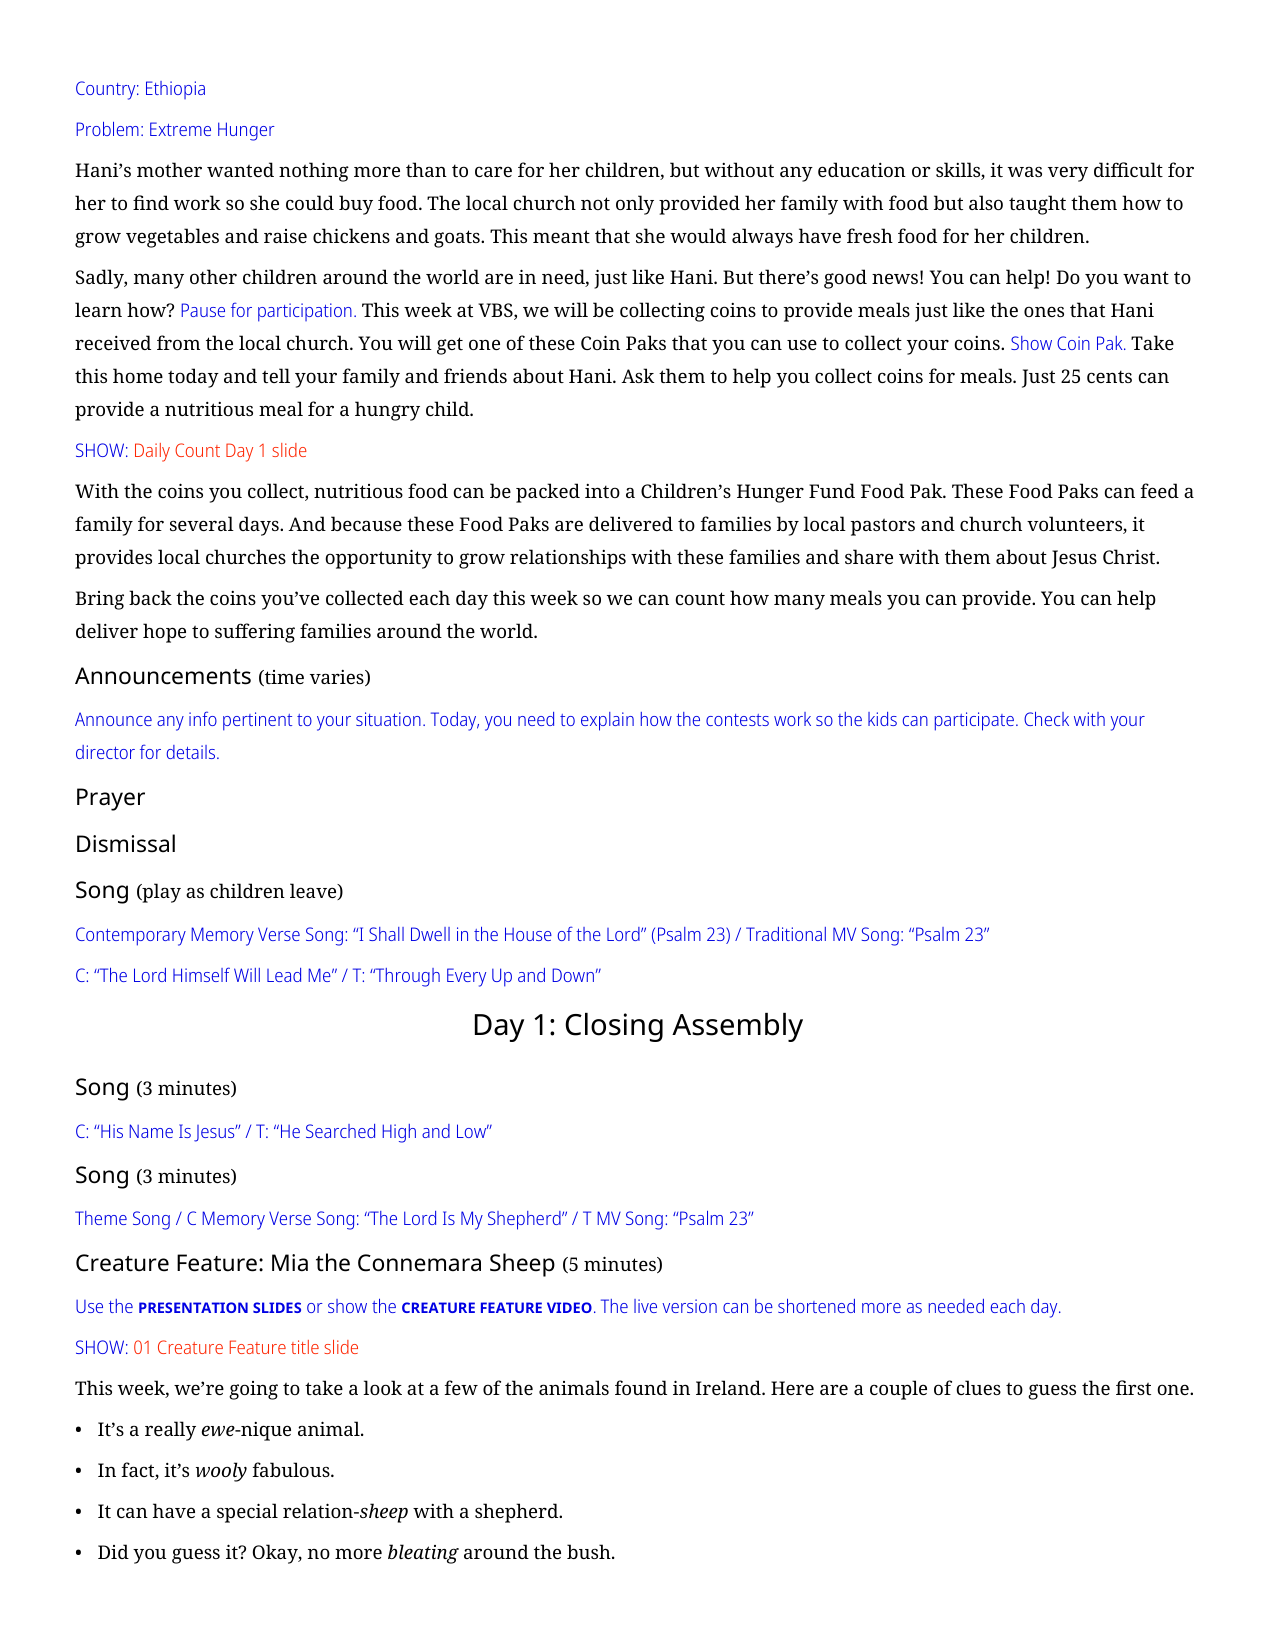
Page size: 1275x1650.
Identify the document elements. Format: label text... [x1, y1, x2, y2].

text Use the PRESENTATION SLIDES or show the CREATURE FEATURE VIDEO. The live version can be shortened more as needed each day. [75, 1293, 1200, 1319]
text It can have a special relation-sheep with a shepherd. [75, 1498, 1200, 1524]
text Problem: Extreme Hunger [75, 116, 1200, 141]
text Sadly, many other children around the world are in need, just like Hani. But there’s good news! You can help! Do you want to learn how? Pause for participation. This week at VBS, we will be collecting coins to provide meals just like the ones that Hani received from the local church. You will get one of these Coin Paks that you can use to collect your coins. Show Coin Pak. Take this home today and tell your family and friends about Hani. Ask them to help you collect coins for meals. Just 25 cents can provide a nutritious meal for a hungry child. [75, 264, 1200, 422]
text SHOW: 01 Creature Feature title slide [75, 1334, 1200, 1360]
text It’s a really ewe-nique animal. [75, 1416, 1200, 1442]
subtitle Song (play as children leave) [75, 874, 1200, 906]
subtitle Creature Feature: Mia the Connemara Sheep (5 minutes) [75, 1247, 1200, 1278]
text Bring back the coins you’ve collected each day this week so we can count how many meals you can provide. You can help deliver hope to suffering families around the world. [75, 586, 1200, 644]
text C: “The Lord Himself Will Lead Me” / T: “Through Every Up and Down” [75, 962, 1200, 988]
text Country: Ethiopia [75, 75, 1200, 101]
text Contemporary Memory Verse Song: “I Shall Dwell in the House of the Lord” (Psalm 23) / Traditional MV Song: “Psalm 23” [75, 921, 1200, 947]
text Hani’s mother wanted nothing more than to care for her children, but without any education or skills, it was very difficult for her to find work so she could buy food. The local church not only provided her family with food but also taught them how to grow vegetables and raise chickens and goats. This meant that she would always have fresh food for her children. [75, 157, 1200, 249]
text Theme Song / C Memory Verse Song: “The Lord Is My Shepherd” / T MV Song: “Psalm 23” [75, 1206, 1200, 1231]
text This week, we’re going to take a look at a few of the animals found in Ireland. Here are a couple of clues to guess the first one. [75, 1375, 1200, 1401]
text With the coins you collect, nutritious food can be packed into a Children’s Hunger Fund Food Pak. These Food Paks can feed a family for several days. And because these Food Paks are delivered to families by local pastors and church volunteers, it provides local churches the opportunity to grow relationships with these families and share with them about Jesus Christ. [75, 478, 1200, 570]
subtitle Song (3 minutes) [75, 1159, 1200, 1190]
subtitle Prayer [75, 781, 1200, 812]
subtitle Announcements (time varies) [75, 660, 1200, 691]
subtitle Day 1: Closing Assembly [75, 1005, 1200, 1044]
text Did you guess it? Okay, no more bleating around the bush. [75, 1539, 1200, 1565]
text SHOW: Daily Count Day 1 slide [75, 437, 1200, 463]
text C: “His Name Is Jesus” / T: “He Searched High and Low” [75, 1118, 1200, 1143]
subtitle Song (3 minutes) [75, 1071, 1200, 1102]
text Announce any info pertinent to your situation. Today, you need to explain how the contests work so the kids can participate. Check with your director for details. [75, 707, 1200, 765]
text In fact, it’s wooly fabulous. [75, 1457, 1200, 1483]
subtitle Dismissal [75, 827, 1200, 859]
